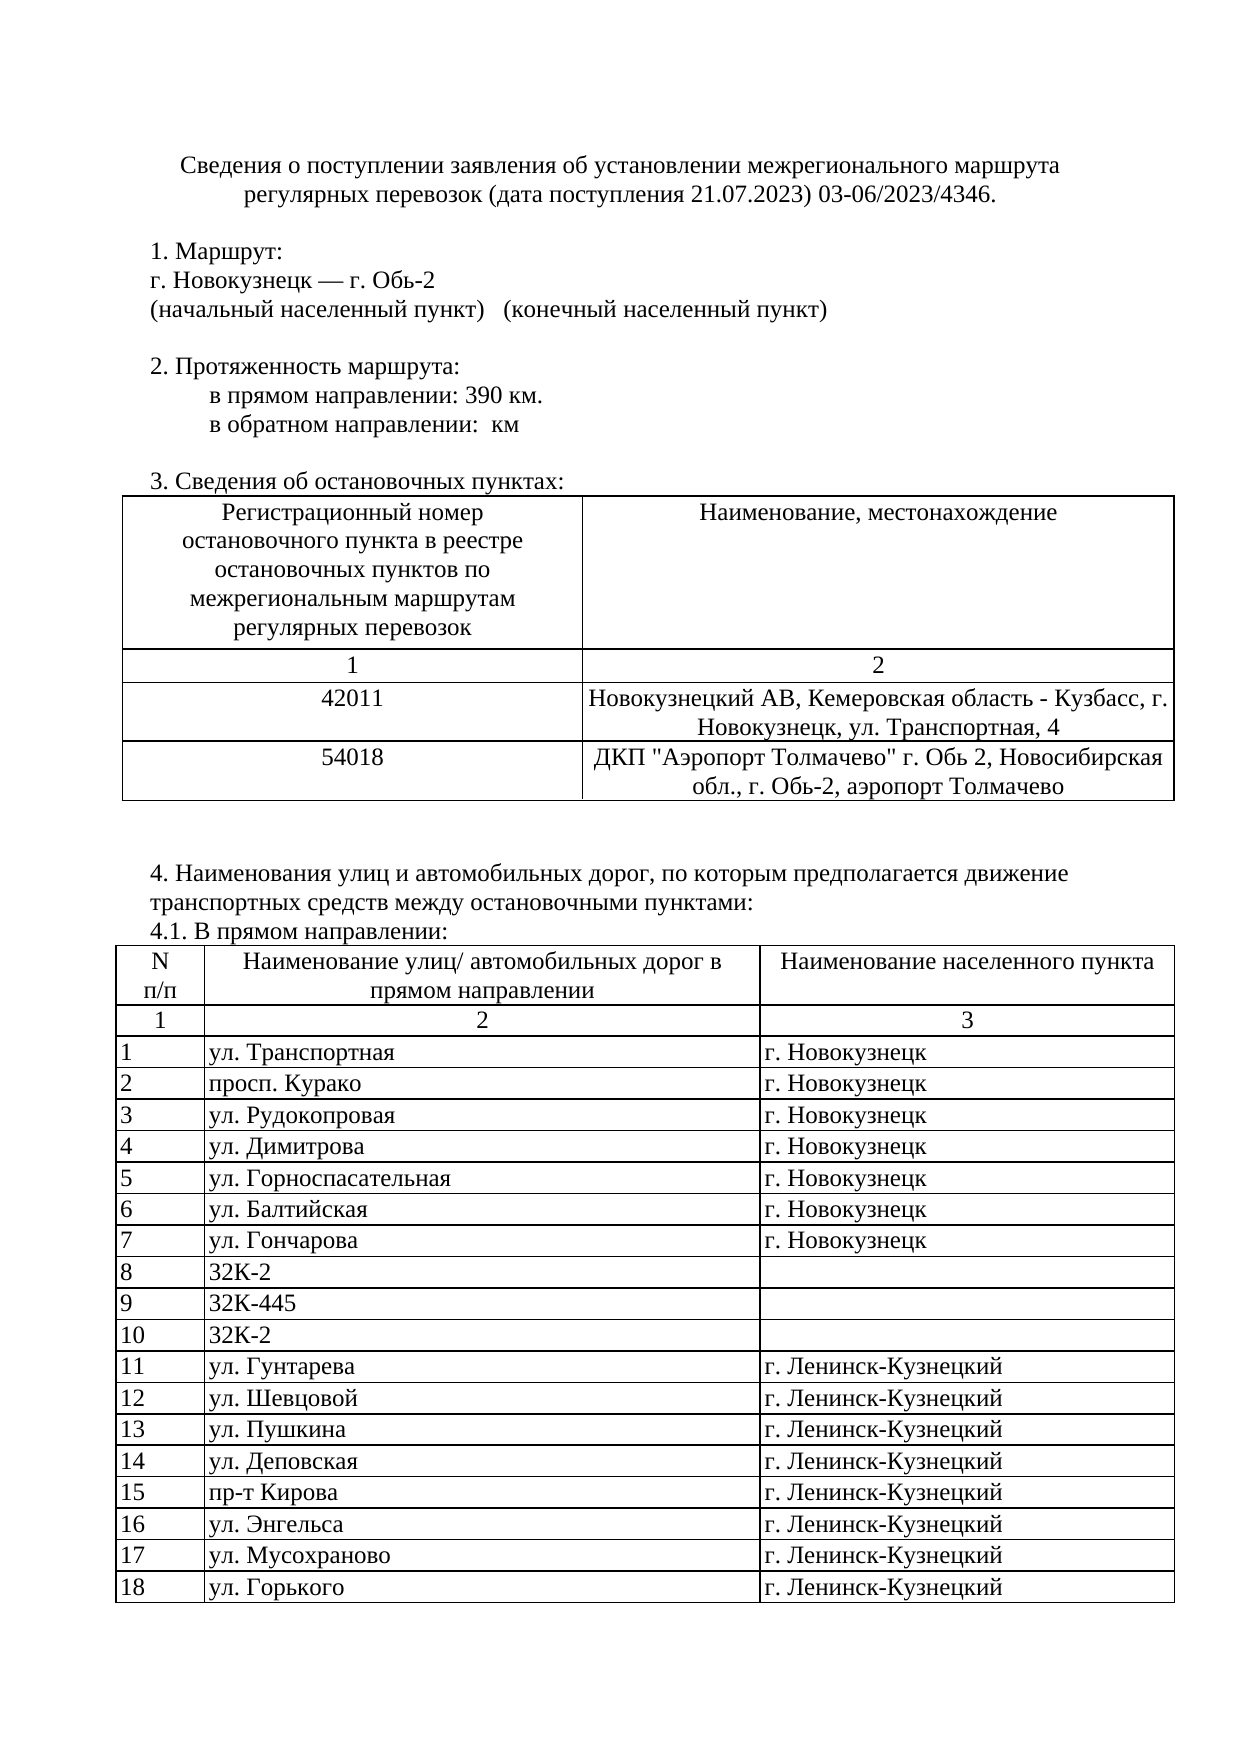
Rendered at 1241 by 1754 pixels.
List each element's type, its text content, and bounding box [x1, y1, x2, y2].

table_cell ул. Транспортная [205, 1037, 759, 1067]
table_cell г. Ленинск-Кузнецкий [761, 1477, 1174, 1507]
table_cell 54018 [123, 742, 582, 799]
table_cell 3 [761, 1006, 1174, 1035]
table_cell 18 [117, 1572, 204, 1602]
table_cell ДКП "Аэропорт Толмачево" г. Обь 2, Новосибирская обл., г. Обь-2, аэропорт Толмачево [583, 742, 1173, 799]
table_cell ул. Горноспасательная [205, 1163, 759, 1193]
table_cell [761, 1289, 1174, 1318]
table_cell г. Ленинск-Кузнецкий [761, 1415, 1174, 1444]
table_cell Новокузнецкий АВ, Кемеровская область - Кузбасс, г. Новокузнецк, ул. Транспортная, 4 [583, 683, 1173, 740]
table_cell ул. Гончарова [205, 1226, 759, 1256]
table_cell 16 [117, 1509, 204, 1539]
table_cell 2 [117, 1068, 204, 1098]
table_cell 12 [117, 1383, 204, 1413]
table_header Регистрационный номер остановочного пункта в реестре остановочных пунктов по межрегиональным маршрутам регулярных перевозок [123, 497, 582, 648]
table_cell 7 [117, 1226, 204, 1256]
table_cell г. Новокузнецк [761, 1100, 1174, 1130]
table_cell ул. Балтийская [205, 1194, 759, 1224]
table_cell 1 [123, 650, 582, 681]
table_cell [761, 1320, 1174, 1350]
table_cell 32К-445 [205, 1289, 759, 1318]
table_cell 32К-2 [205, 1320, 759, 1350]
table_cell ул. Мусохраново [205, 1540, 759, 1570]
table_cell [761, 1257, 1174, 1287]
text 3. Сведения об остановочных пунктах: [150, 466, 1090, 495]
text г. Новокузнецк — г. Обь-2 [150, 265, 1090, 294]
table_cell ул. Пушкина [205, 1415, 759, 1444]
text 1. Маршрут: [150, 236, 1090, 265]
table_cell г. Ленинск-Кузнецкий [761, 1383, 1174, 1413]
table_cell г. Новокузнецк [761, 1194, 1174, 1224]
table_cell г. Новокузнецк [761, 1226, 1174, 1256]
table_cell ул. Горького [205, 1572, 759, 1602]
table_cell г. Ленинск-Кузнецкий [761, 1509, 1174, 1539]
table_cell 6 [117, 1194, 204, 1224]
table_cell ул. Энгельса [205, 1509, 759, 1539]
table_cell 9 [117, 1289, 204, 1318]
table_cell 1 [117, 1037, 204, 1067]
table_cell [761, 1572, 1174, 1602]
table_cell 11 [117, 1352, 204, 1381]
table_cell ул. Димитрова [205, 1131, 759, 1161]
table_header N п/п [117, 946, 204, 1004]
text в обратном направлении: км [150, 409, 1090, 437]
text Сведения о поступлении заявления об установлении межрегионального маршрута регулярных перевозок (дата поступления 21.07.2023) 03-06/2023/4346. [150, 150, 1090, 207]
table_cell 3 [117, 1100, 204, 1130]
table_cell пр-т Кирова [205, 1477, 759, 1507]
text в прямом направлении: 390 км. [150, 380, 1090, 409]
table_cell г. Новокузнецк [761, 1037, 1174, 1067]
table_cell ул. Деповская [205, 1446, 759, 1476]
table_cell 13 [117, 1415, 204, 1444]
table_cell 1 [117, 1006, 204, 1035]
table_cell 32К-2 [205, 1257, 759, 1287]
text (начальный населенный пункт) (конечный населенный пункт) [150, 294, 1090, 322]
table_cell 15 [117, 1477, 204, 1507]
table_cell 14 [117, 1446, 204, 1476]
table_cell г. Ленинск-Кузнецкий [761, 1352, 1174, 1381]
table_header Наименование, местонахождение [583, 497, 1173, 648]
table_header Наименование населенного пункта [761, 946, 1174, 1004]
text 4. Наименования улиц и автомобильных дорог, по которым предполагается движение транспортных средств между остановочными пунктами: [150, 858, 1090, 916]
text 2. Протяженность маршрута: [150, 351, 1090, 380]
table_cell 2 [205, 1006, 759, 1035]
table_header Наименование улиц/ автомобильных дорог в прямом направлении [205, 946, 759, 1004]
table_cell г. Ленинск-Кузнецкий [761, 1446, 1174, 1476]
table_cell ул. Рудокопровая [205, 1100, 759, 1130]
table_cell г. Новокузнецк [761, 1068, 1174, 1098]
text 4.1. В прямом направлении: [150, 916, 1090, 945]
table_cell 10 [117, 1320, 204, 1350]
table_cell 2 [583, 650, 1173, 681]
table_cell просп. Курако [205, 1068, 759, 1098]
table_cell ул. Шевцовой [205, 1383, 759, 1413]
table_cell 17 [117, 1540, 204, 1570]
table_cell 5 [117, 1163, 204, 1193]
table_cell 4 [117, 1131, 204, 1161]
table_cell г. Новокузнецк [761, 1131, 1174, 1161]
table_cell г. Новокузнецк [761, 1163, 1174, 1193]
table_cell 42011 [123, 683, 582, 740]
table_cell г. Ленинск-Кузнецкий [761, 1540, 1174, 1570]
table_cell ул. Гунтарева [205, 1352, 759, 1381]
table_cell 8 [117, 1257, 204, 1287]
